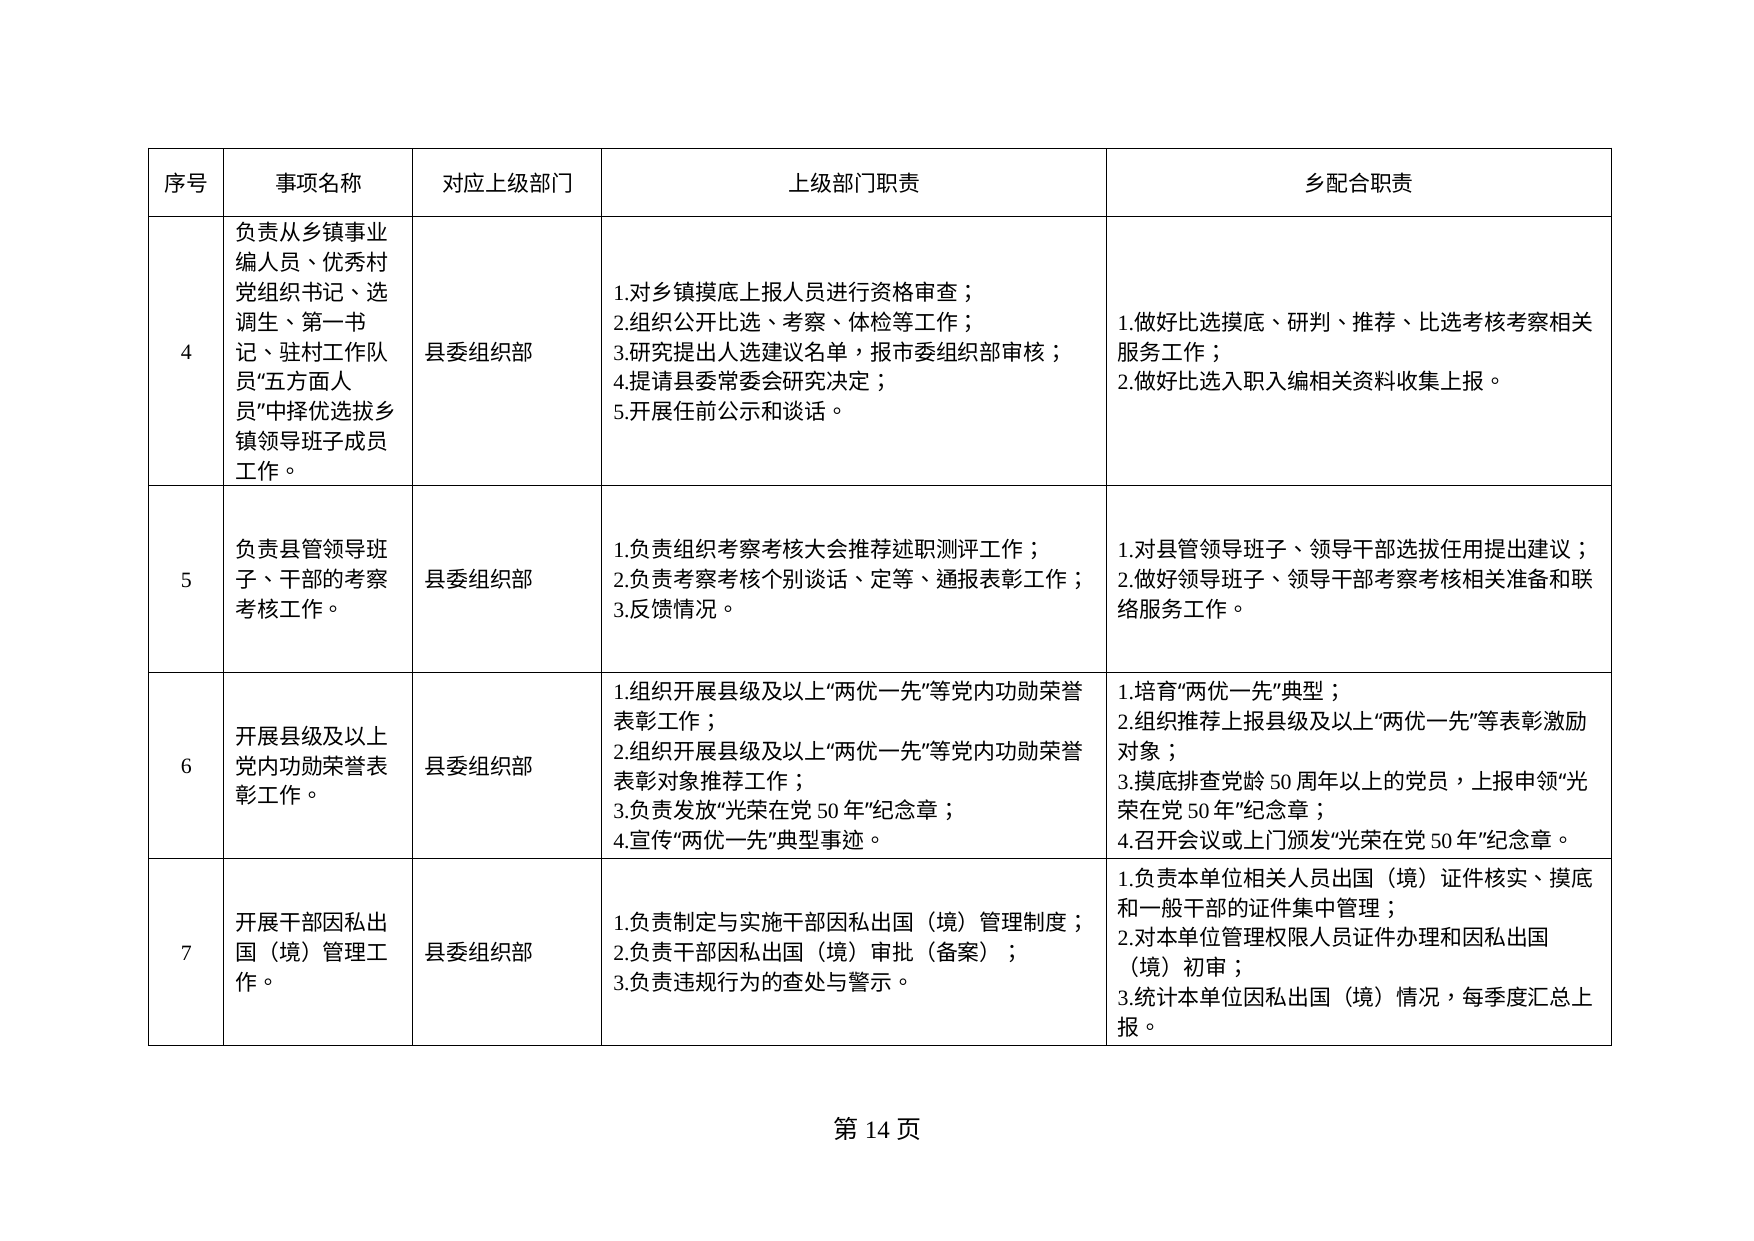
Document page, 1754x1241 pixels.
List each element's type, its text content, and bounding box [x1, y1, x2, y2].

table_header 乡配合职责 [1107, 149, 1611, 216]
table_cell 5 [149, 486, 223, 672]
table_cell 负责县管领导班子、干部的考察考核工作。 [224, 486, 412, 672]
table_cell 6 [149, 673, 223, 858]
table_cell 1.负责组织考察考核大会推荐述职测评工作； 2.负责考察考核个别谈话、定等、通报表彰工作； 3.反馈情况。 [602, 486, 1106, 672]
table_cell 1.对乡镇摸底上报人员进行资格审查； 2.组织公开比选、考察、体检等工作； 3.研究提出人选建议名单，报市委组织部审核； 4.提请县委常委会研究决定； 5.开展任前公示和谈话。 [602, 217, 1106, 485]
table_cell 县委组织部 [413, 486, 601, 672]
table_cell 1.组织开展县级及以上“两优一先”等党内功勋荣誉表彰工作； 2.组织开展县级及以上“两优一先”等党内功勋荣誉表彰对象推荐工作； 3.负责发放“光荣在党50年”纪念章； 4.宣传“两优一先”典型事迹。 [602, 673, 1106, 858]
table_cell 县委组织部 [413, 673, 601, 858]
table_cell 4 [149, 217, 223, 485]
table_cell 7 [149, 859, 223, 1045]
table_cell 1.培育“两优一先”典型； 2.组织推荐上报县级及以上“两优一先”等表彰激励对象； 3.摸底排查党龄50周年以上的党员，上报申领“光荣在党50年”纪念章； 4.召开会议或上门颁发“光荣在党50年”纪念章。 [1107, 673, 1611, 858]
table_cell 1.做好比选摸底、研判、推荐、比选考核考察相关服务工作； 2.做好比选入职入编相关资料收集上报。 [1107, 217, 1611, 485]
table_cell 县委组织部 [413, 217, 601, 485]
table_cell 开展县级及以上党内功勋荣誉表彰工作。 [224, 673, 412, 858]
table_header 序号 [149, 149, 223, 216]
table_cell 1.对县管领导班子、领导干部选拔任用提出建议； 2.做好领导班子、领导干部考察考核相关准备和联络服务工作。 [1107, 486, 1611, 672]
table_header 对应上级部门 [413, 149, 601, 216]
table_cell 负责从乡镇事业编人员、优秀村党组织书记、选调生、第一书记、驻村工作队员“五方面人员”中择优选拔乡镇领导班子成员工作。 [224, 217, 412, 485]
table_header 事项名称 [224, 149, 412, 216]
table_cell 1.负责本单位相关人员出国（境）证件核实、摸底和一般干部的证件集中管理； 2.对本单位管理权限人员证件办理和因私出国（境）初审； 3.统计本单位因私出国（境）情况，每季度汇总上报。 [1107, 859, 1611, 1045]
table_cell 开展干部因私出国（境）管理工作。 [224, 859, 412, 1045]
table_header 上级部门职责 [602, 149, 1106, 216]
table_cell 1.负责制定与实施干部因私出国（境）管理制度； 2.负责干部因私出国（境）审批（备案）； 3.负责违规行为的查处与警示。 [602, 859, 1106, 1045]
table_cell 县委组织部 [413, 859, 601, 1045]
